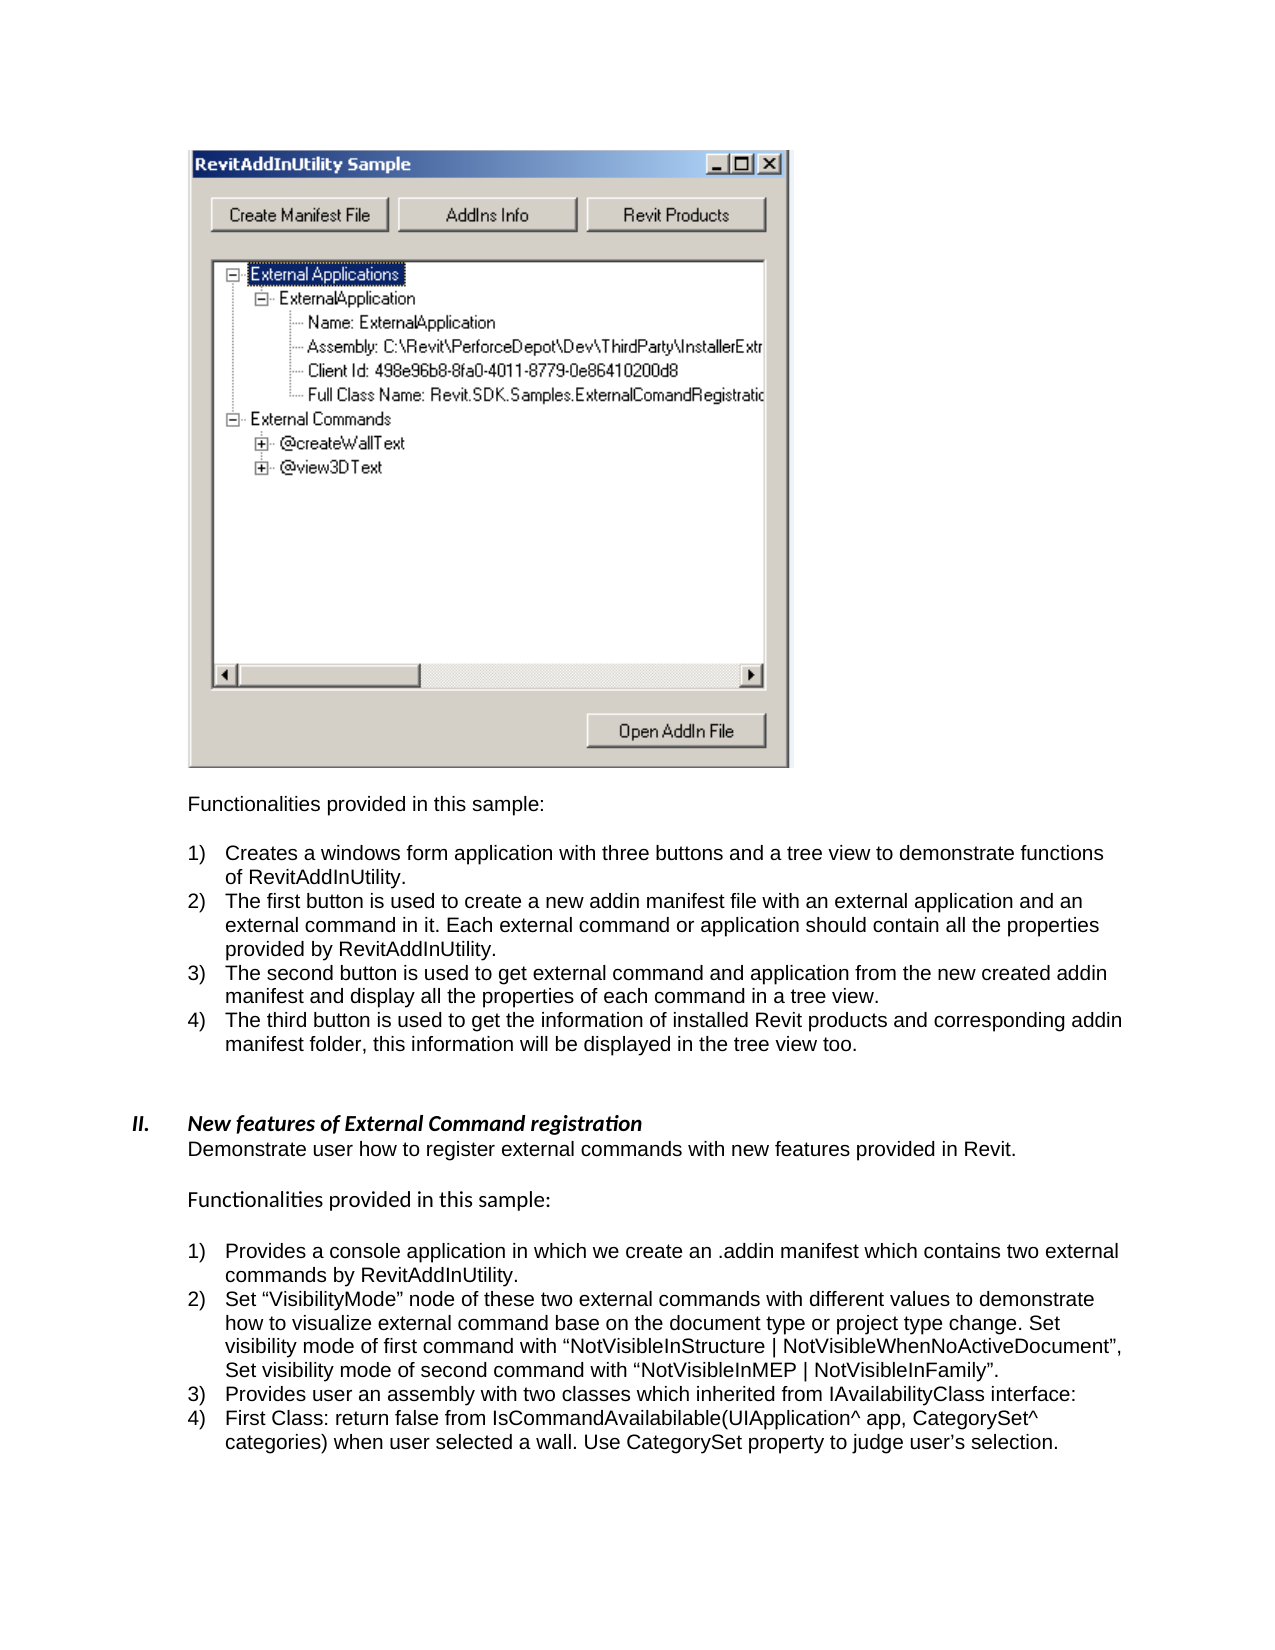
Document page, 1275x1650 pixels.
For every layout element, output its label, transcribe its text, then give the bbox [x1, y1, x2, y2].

text Functionalities provided in this sample: [187, 792, 1125, 816]
list Provides a console application in which we create an .addin manifest which contains two external commands by RevitAddInUtility. [187, 1238, 1125, 1286]
list The third button is used to get the information of installed Revit products and corresponding addin manifest folder, this information will be displayed in the tree view too. [187, 1008, 1125, 1056]
picture [187, 150, 794, 768]
list First Class: return false from IsCommandAvailabilable(UIApplication^ app, CategorySet^ categories) when user selected a wall. Use CategorySet property to judge user’s selection. [187, 1406, 1125, 1454]
text Demonstrate user how to register external commands with new features provided in Revit. [187, 1137, 1125, 1161]
list Provides user an assembly with two classes which inherited from IAvailabilityClass interface: [187, 1382, 1125, 1406]
list New features of External Command registration [150, 1109, 1125, 1137]
list The second button is used to get external command and application from the new created addin manifest and display all the properties of each command in a tree view. [187, 960, 1125, 1008]
text Functionalities provided in this sample: [187, 1186, 1125, 1213]
list The first button is used to create a new addin manifest file with an external application and an external command in it. Each external command or application should contain all the properties provided by RevitAddInUtility. [187, 888, 1125, 960]
list Creates a windows form application with three buttons and a tree view to demonstrate functions of RevitAddInUtility. [187, 841, 1125, 888]
list Set “VisibilityMode” node of these two external commands with different values to demonstrate how to visualize external command base on the document type or project type change. Set visibility mode of first command with “NotVisibleInStructure | NotVisibleWhenNoActiveDocument”, Set visibility mode of second command with “NotVisibleInMEP | NotVisibleInFamily”. [187, 1286, 1125, 1382]
